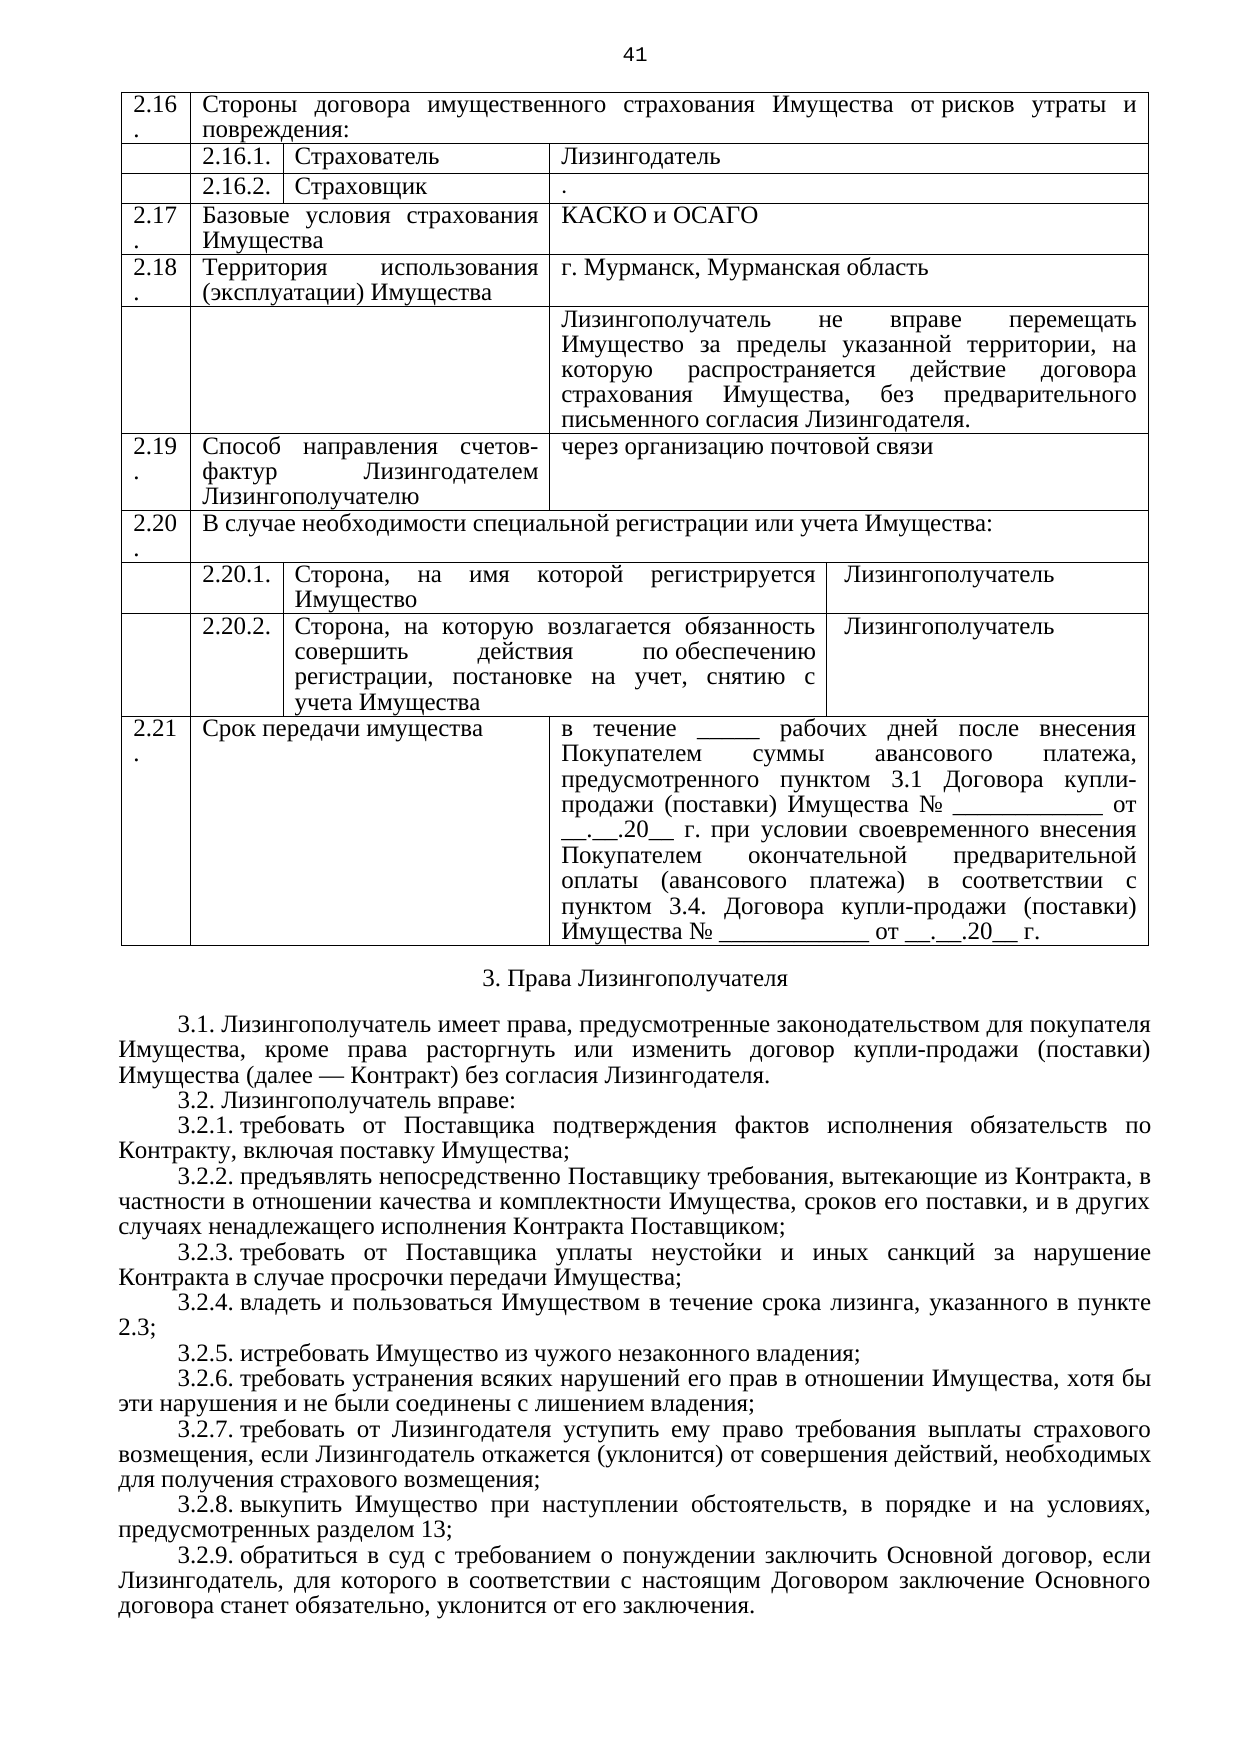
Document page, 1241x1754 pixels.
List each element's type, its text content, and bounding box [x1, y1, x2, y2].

text 3.2.8. выкупить Имущество при наступлении обстоятельств, в порядке и на условиях, предусмотренных разделом 13; [118, 1493, 1152, 1543]
table_cell 2.16. [122, 93, 190, 143]
table_cell Страхователь [284, 144, 549, 173]
table_cell Страховщик [284, 174, 549, 203]
text 3.2.5. истребовать Имущество из чужого незаконного владения; [118, 1341, 1152, 1366]
table_cell 2.17. [122, 204, 190, 254]
text 3.2.4. владеть и пользоваться Имуществом в течение срока лизинга, указанного в пункте 2.3; [118, 1291, 1152, 1341]
table_cell 2.20.1. [191, 563, 283, 613]
table_cell Территория использования (эксплуатации) Имущества [191, 255, 549, 306]
table_cell [122, 563, 190, 613]
text 3.2.1. требовать от Поставщика подтверждения фактов исполнения обязательств по Контракту, включая поставку Имущества; [118, 1114, 1152, 1164]
table_cell КАСКО и ОСАГО [550, 204, 1148, 254]
table_cell Лизингополучатель [827, 614, 1148, 716]
table_cell 2.16.2. [191, 174, 283, 203]
table_cell через организацию почтовой связи [550, 434, 1148, 510]
text 3.2.7. требовать от Лизингодателя уступить ему право требования выплаты страхового возмещения, если Лизингодатель откажется (уклонится) от совершения действий, необходимых для получения страхового возмещения; [118, 1417, 1152, 1493]
table_cell [122, 614, 190, 716]
table_cell [122, 144, 190, 173]
table_cell Лизингополучатель не вправе перемещать Имущество за пределы указанной территории, на которую распространяется действие договора страхования Имущества, без предварительного письменного согласия Лизингодателя. [550, 307, 1148, 433]
table_cell Базовые условия страхования Имущества [191, 204, 549, 254]
table_cell 2.19. [122, 434, 190, 510]
table_cell Способ направления счетов-фактур Лизингодателем Лизингополучателю [191, 434, 549, 510]
text 3.1. Лизингополучатель имеет права, предусмотренные законодательством для покупателя Имущества, кроме права расторгнуть или изменить договор купли-продажи (поставки) Имущества (далее — Контракт) без согласия Лизингодателя. [118, 1013, 1152, 1088]
table_cell 2.21. [122, 717, 190, 945]
table_cell [122, 307, 190, 433]
table_cell Сторона, на имя которой регистрируется Имущество [284, 563, 826, 613]
table_cell 2.18. [122, 255, 190, 306]
table_cell г. Мурманск, Мурманская область [550, 255, 1148, 306]
table_cell 2.16.1. [191, 144, 283, 173]
table_cell Лизингополучатель [827, 563, 1148, 613]
text 3. Права Лизингополучателя [118, 967, 1152, 992]
table_cell 2.20.2. [191, 614, 283, 716]
text 3.2.9. обратиться в суд с требованием о понуждении заключить Основной договор, если Лизингодатель, для которого в соответствии с настоящим Договором заключение Основного договора станет обязательно, уклонится от его заключения. [118, 1543, 1152, 1619]
table_cell в течение _____ рабочих дней после внесения Покупателем суммы авансового платежа, предусмотренного пунктом 3.1 Договора купли-продажи (поставки) Имущества № ____________ от __.__.20__ г. при условии своевременного внесения Покупателем окончательной предварительной оплаты (авансового платежа) в соответствии с пунктом 3.4. Договора купли-продажи (поставки) Имущества № ____________ от __.__.20__ г. [550, 717, 1148, 945]
table_cell Сторона, на которую возлагается обязанность совершить действия по обеспечению регистрации, постановке на учет, снятию с учета Имущества [284, 614, 826, 716]
text 3.2.2. предъявлять непосредственно Поставщику требования, вытекающие из Контракта, в частности в отношении качества и комплектности Имущества, сроков его поставки, и в других случаях ненадлежащего исполнения Контракта Поставщиком; [118, 1164, 1152, 1240]
table_cell Лизингодатель [550, 144, 1148, 173]
text 3.2.3. требовать от Поставщика уплаты неустойки и иных санкций за нарушение Контракта в случае просрочки передачи Имущества; [118, 1240, 1152, 1291]
table_cell [122, 174, 190, 203]
text 3.2. Лизингополучатель вправе: [118, 1088, 1152, 1114]
table_cell 2.20. [122, 511, 190, 562]
table_cell В случае необходимости специальной регистрации или учета Имущества: [191, 511, 1148, 562]
table_cell Срок передачи имущества [191, 717, 549, 945]
table_cell Стороны договора имущественного страхования Имущества от рисков утраты и повреждения: [191, 93, 1148, 143]
table_cell [191, 307, 549, 433]
text 3.2.6. требовать устранения всяких нарушений его прав в отношении Имущества, хотя бы эти нарушения и не были соединены с лишением владения; [118, 1366, 1152, 1417]
